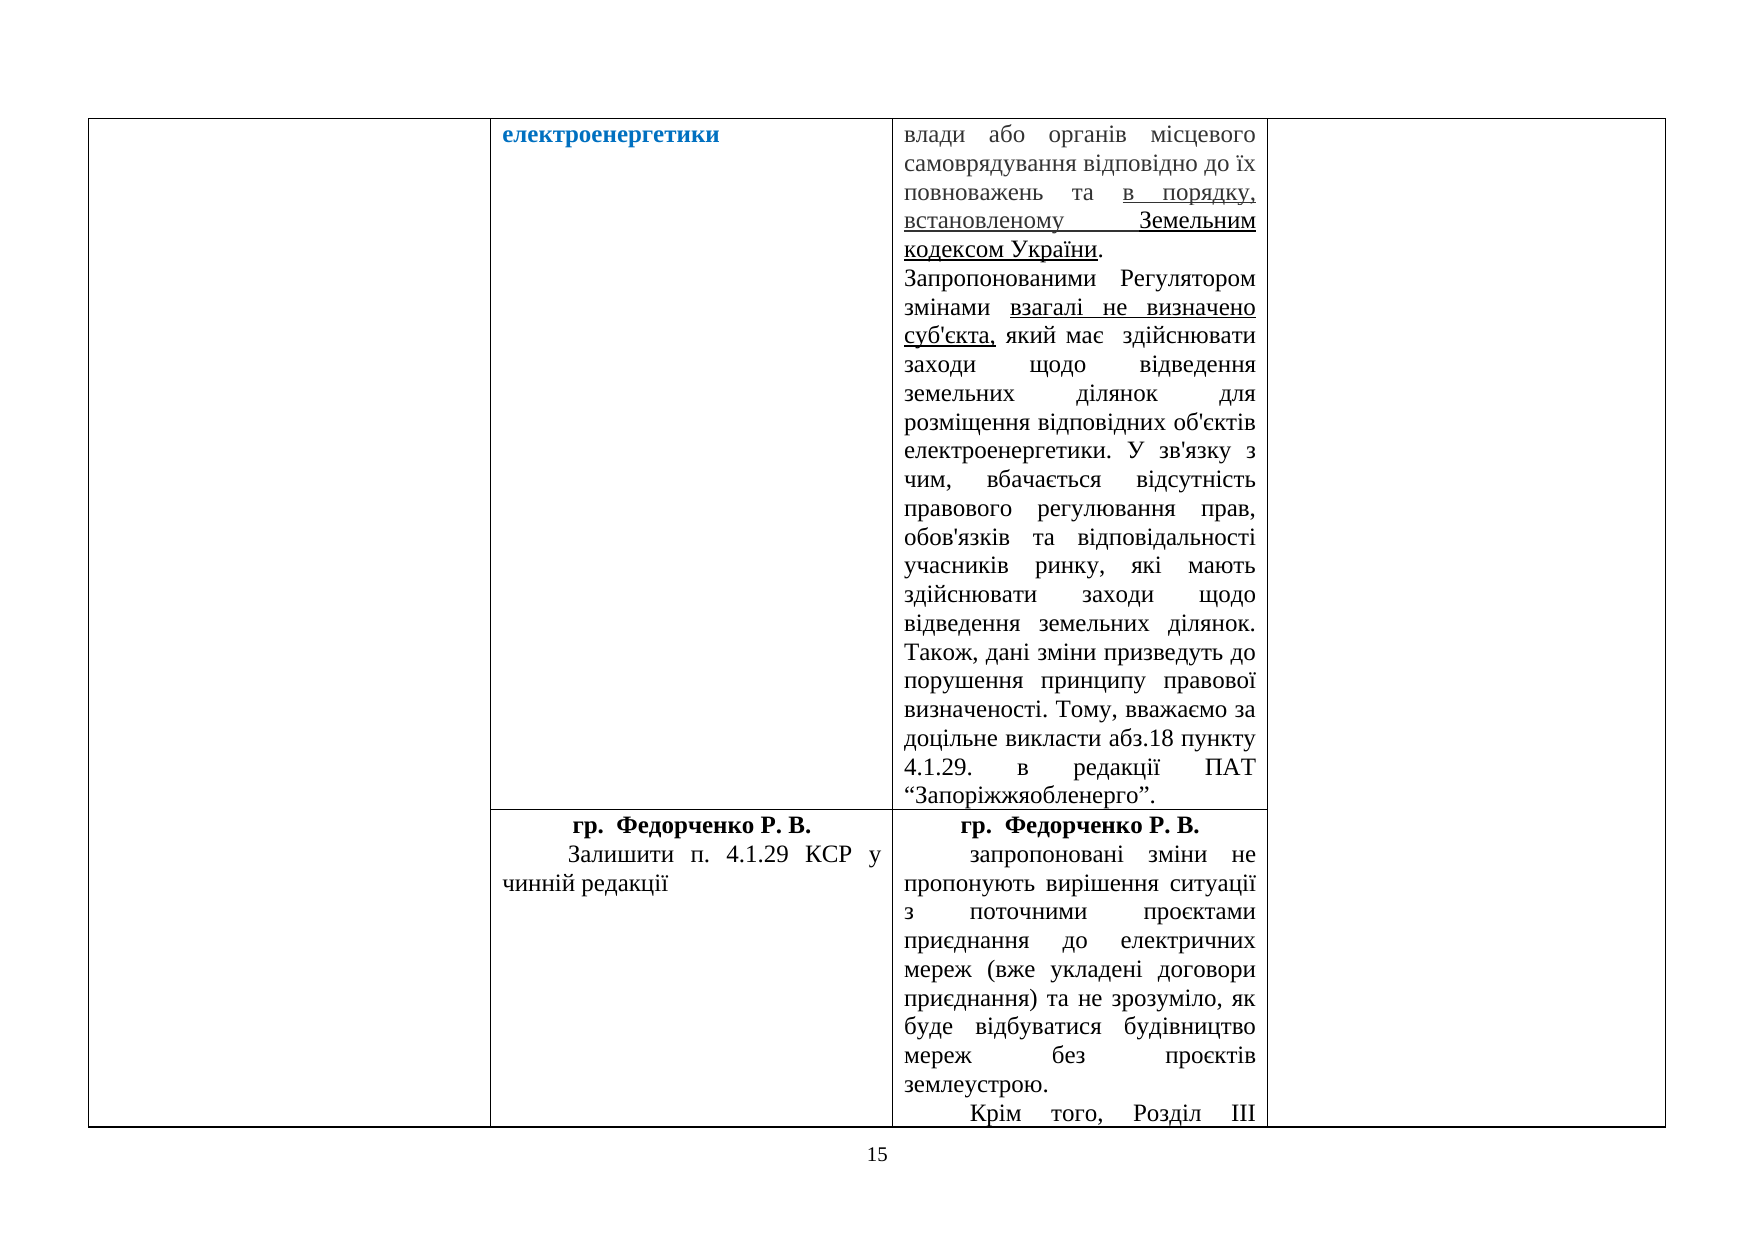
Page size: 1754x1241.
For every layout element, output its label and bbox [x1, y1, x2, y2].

table_cell [893, 119, 1267, 809]
table_cell [491, 119, 892, 809]
table_cell [893, 810, 1267, 1126]
table_cell [491, 810, 892, 1126]
